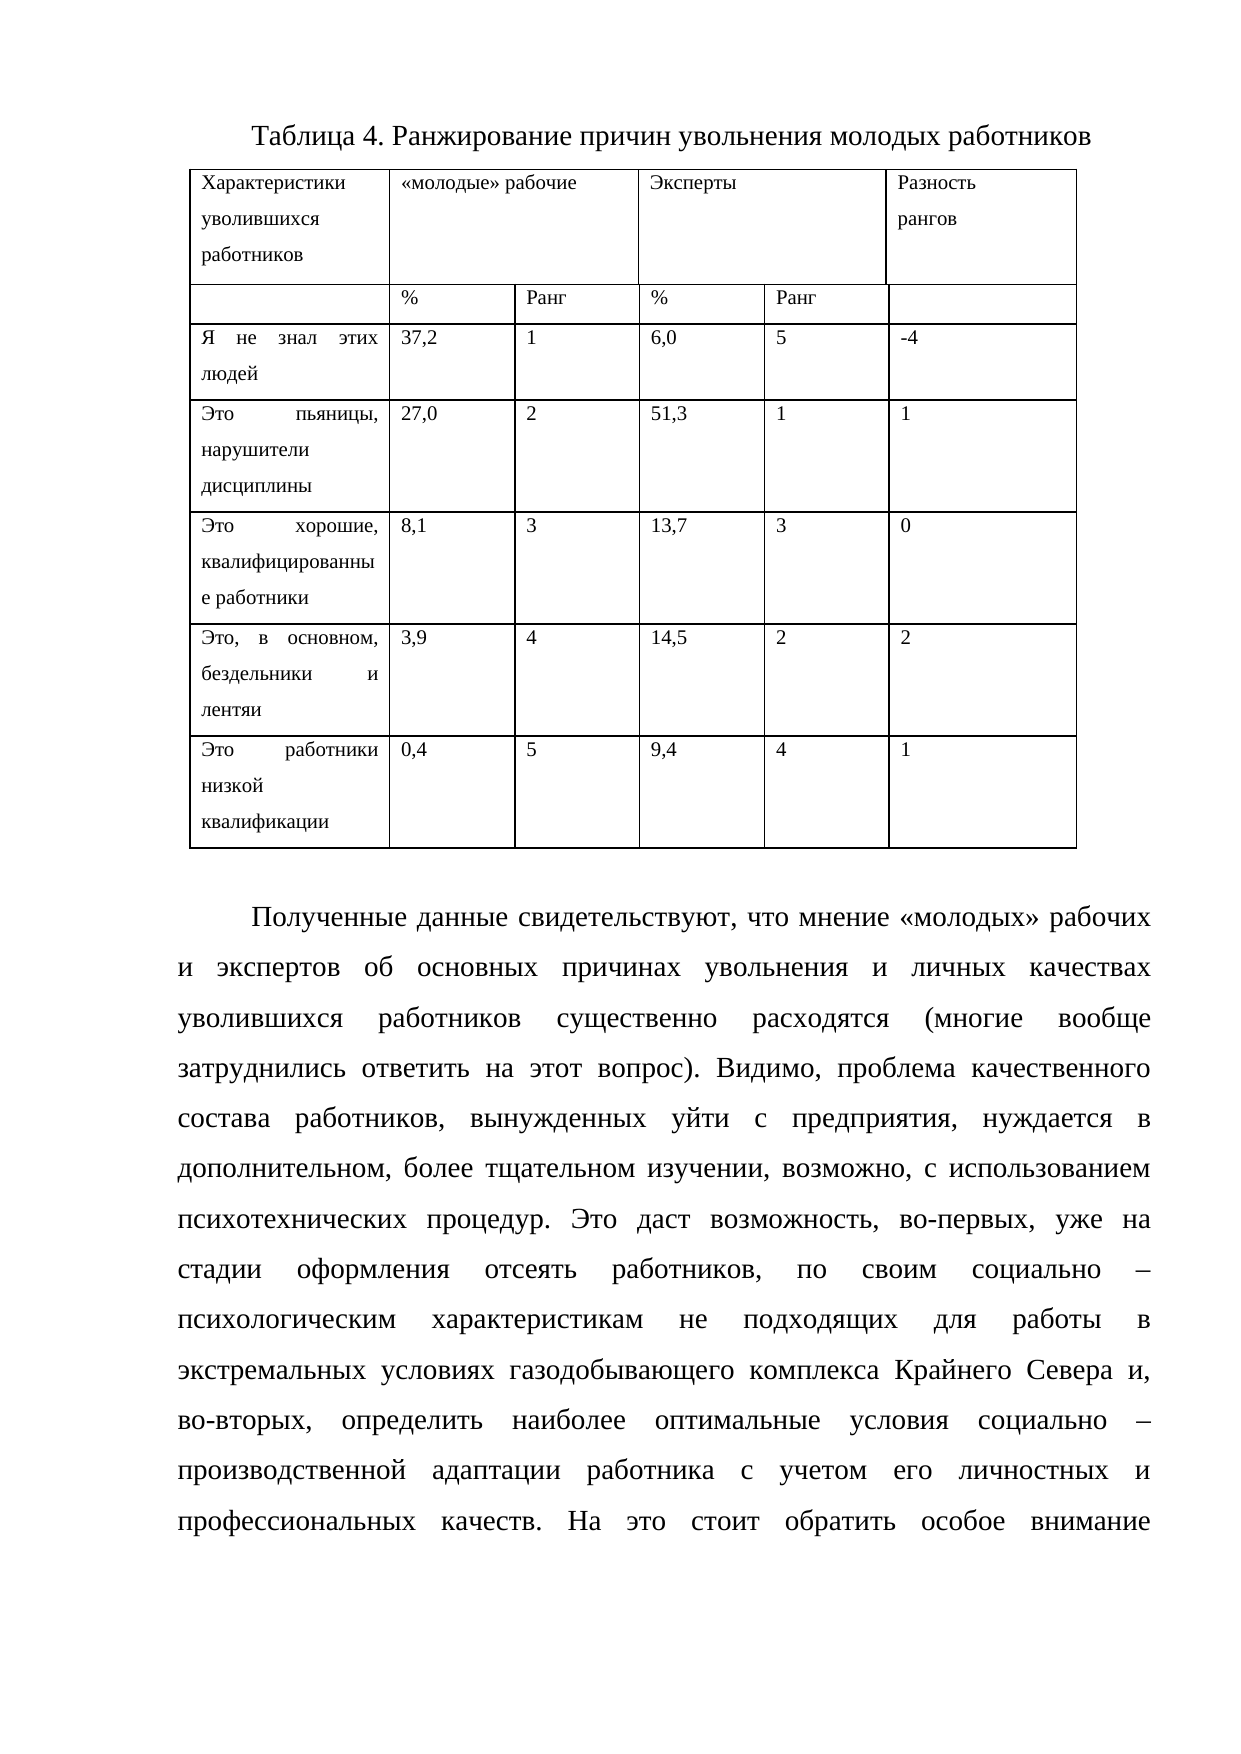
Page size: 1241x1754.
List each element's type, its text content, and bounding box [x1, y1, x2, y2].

table_cell Это работники низкой квалификации [191, 737, 389, 847]
table_cell 6,0 [640, 325, 764, 399]
table_header «молодые» рабочие [390, 170, 638, 283]
table_cell % [640, 285, 764, 323]
table_cell 14,5 [640, 625, 764, 735]
table_cell 0 [890, 513, 1076, 623]
table_cell [191, 285, 389, 323]
table_cell 3 [516, 513, 639, 623]
table_cell 1 [890, 737, 1076, 847]
table_cell 1 [765, 401, 888, 511]
table_cell 13,7 [640, 513, 764, 623]
table_cell [890, 285, 1076, 323]
table_header Эксперты [639, 170, 885, 283]
table_cell 1 [516, 325, 639, 399]
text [177, 899, 1152, 1536]
table_cell Я не знал этих людей [191, 325, 389, 399]
table_cell 5 [765, 325, 888, 399]
table_cell -4 [890, 325, 1076, 399]
table_cell 51,3 [640, 401, 764, 511]
table_cell 4 [765, 737, 888, 847]
table_header Характеристики уволившихся работников [191, 170, 389, 283]
table_cell 2 [890, 625, 1076, 735]
table_header Разность рангов [887, 170, 1076, 283]
table_cell 37,2 [390, 325, 514, 399]
table_cell 9,4 [640, 737, 764, 847]
table_cell 8,1 [390, 513, 514, 623]
table_cell Это хорошие, квалифицированные работники [191, 513, 389, 623]
table_cell % [390, 285, 514, 323]
table_cell 4 [516, 625, 639, 735]
table_cell Ранг [765, 285, 888, 323]
table_cell 3 [765, 513, 888, 623]
table_cell Ранг [516, 285, 639, 323]
table_cell Это, в основном, бездельники и лентяи [191, 625, 389, 735]
table_cell 5 [516, 737, 639, 847]
table_cell 3,9 [390, 625, 514, 735]
table_cell 1 [890, 401, 1076, 511]
table_cell Это пьяницы, нарушители дисциплины [191, 401, 389, 511]
table_cell 2 [765, 625, 888, 735]
table_cell 27,0 [390, 401, 514, 511]
table_cell 0,4 [390, 737, 514, 847]
table_cell 2 [516, 401, 639, 511]
text Таблица 4. Ранжирование причин увольнения молодых работников [177, 118, 1152, 152]
